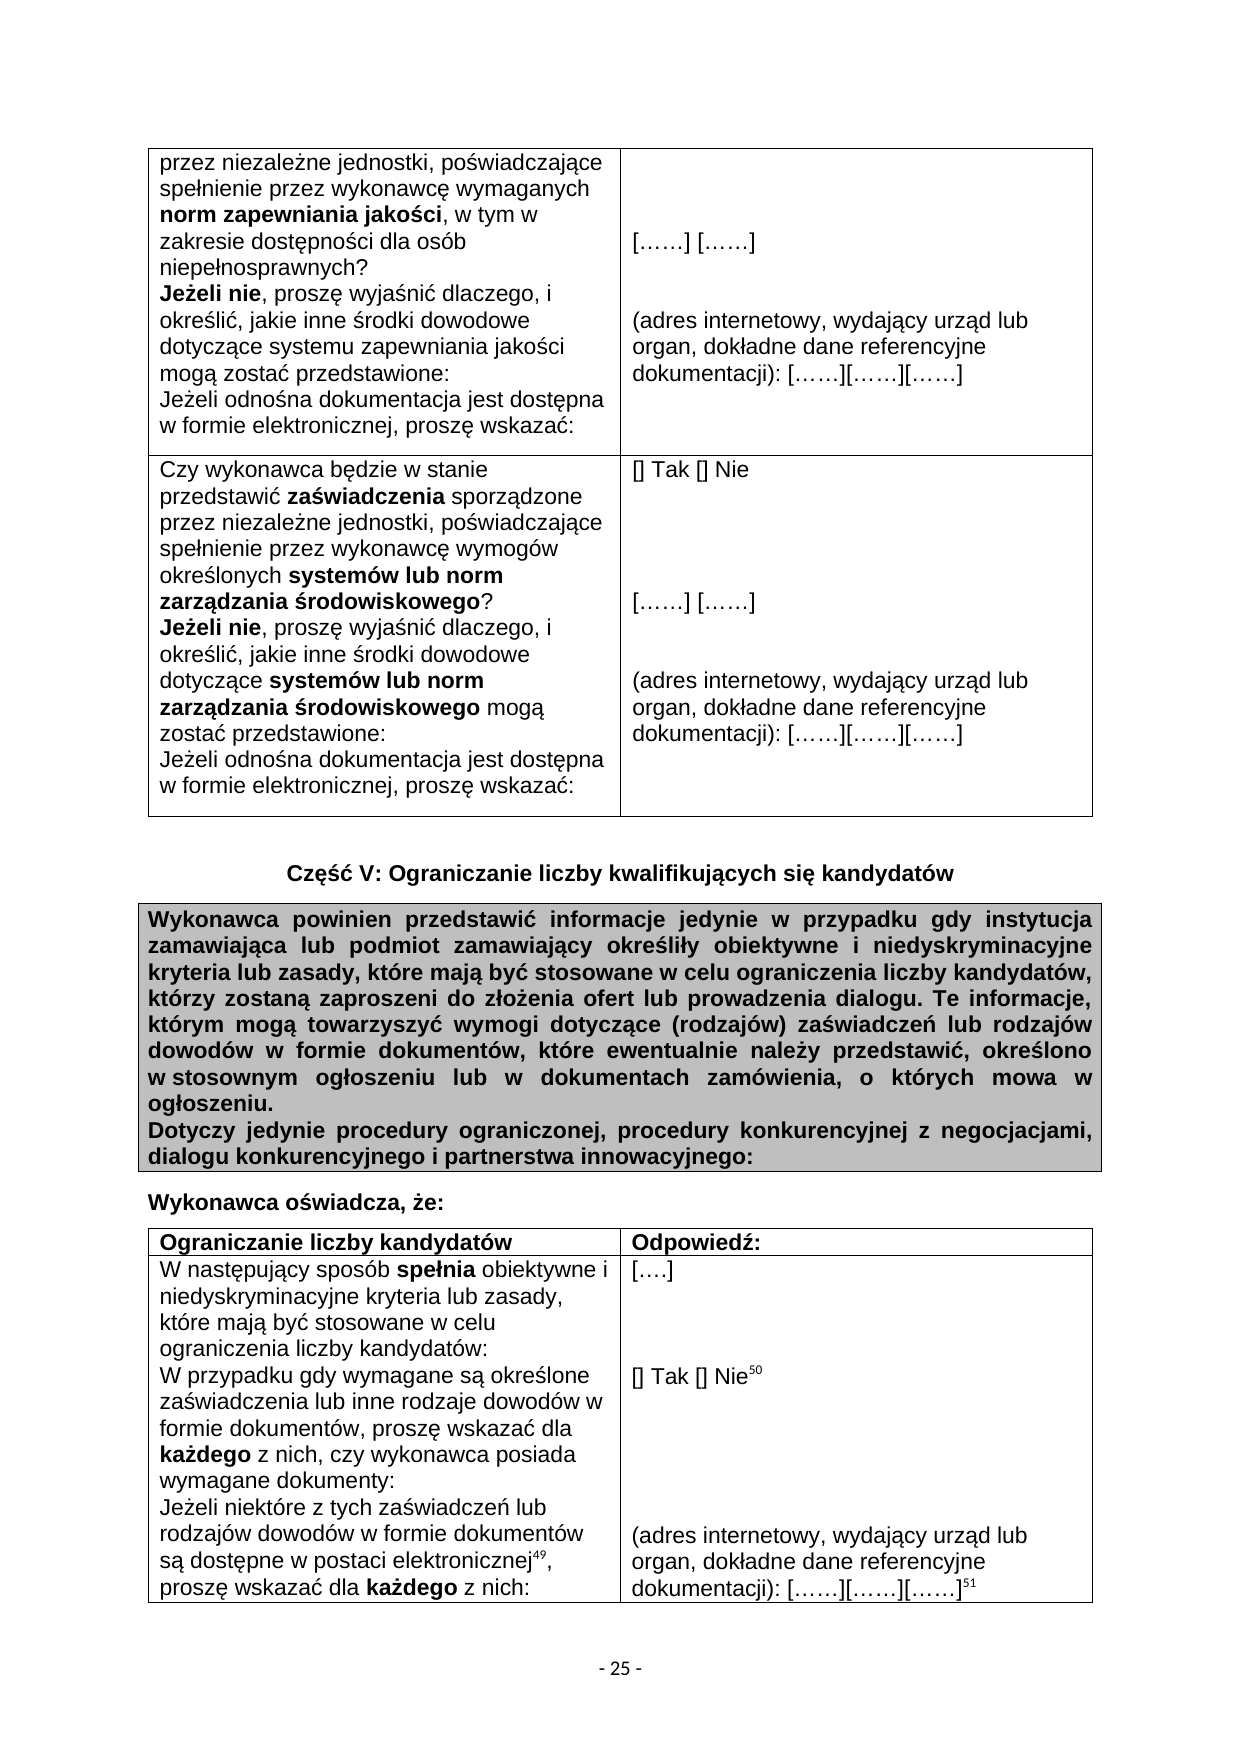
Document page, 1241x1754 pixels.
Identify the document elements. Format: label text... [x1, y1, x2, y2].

text Część V: Ograniczanie liczby kwalifikujących się kandydatów [148, 859, 1093, 886]
table_cell Czy wykonawca będzie w stanie przedstawić zaświadczenia sporządzone przez niezależne jednostki, poświadczające spełnienie przez wykonawcę wymogów określonych systemów lub norm zarządzania środowiskowego? Jeżeli nie, proszę wyjaśnić dlaczego, i określić, jakie inne środki dowodowe dotyczące systemów lub norm zarządzania środowiskowego mogą zostać przedstawione: Jeżeli odnośna dokumentacja jest dostępna w formie elektronicznej, proszę wskazać: [149, 456, 620, 816]
table_cell W następujący sposób spełnia obiektywne i niedyskryminacyjne kryteria lub zasady, które mają być stosowane w celu ograniczenia liczby kandydatów: W przypadku gdy wymagane są określone zaświadczenia lub inne rodzaje dowodów w formie dokumentów, proszę wskazać dla każdego z nich, czy wykonawca posiada wymagane dokumenty: Jeżeli niektóre z tych zaświadczeń lub rodzajów dowodów w formie dokumentów są dostępne w postaci elektronicznej, proszę wskazać dla każdego z nich: [149, 1256, 620, 1602]
text Wykonawca oświadcza, że: [148, 1189, 1093, 1215]
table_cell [149, 149, 620, 455]
table_header Odpowiedź: [621, 1229, 1092, 1255]
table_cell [621, 149, 1092, 455]
table_cell [….] [] Tak [] Nie (adres internetowy, wydający urząd lub organ, dokładne dane referencyjne dokumentacji): [……][……][……] [621, 1256, 1092, 1602]
text Wykonawca powinien przedstawić informacje jedynie w przypadku gdy instytucja zamawiająca lub podmiot zamawiający określiły obiektywne i niedyskryminacyjne kryteria lub zasady, które mają być stosowane w celu ograniczenia liczby kandydatów, którzy zostaną zaproszeni do złożenia ofert lub prowadzenia dialogu. Te informacje, którym mogą towarzyszyć wymogi dotyczące (rodzajów) zaświadczeń lub rodzajów dowodów w formie dokumentów, które ewentualnie należy przedstawić, określono w stosownym ogłoszeniu lub w dokumentach zamówienia, o których mowa w ogłoszeniu. Dotyczy jedynie procedury ograniczonej, procedury konkurencyjnej z negocjacjami, dialogu konkurencyjnego i partnerstwa innowacyjnego: [139, 904, 1101, 1171]
table_cell [] Tak [] Nie [……] [……] (adres internetowy, wydający urząd lub organ, dokładne dane referencyjne dokumentacji): [……][……][……] [621, 456, 1092, 816]
table_header Ograniczanie liczby kandydatów [149, 1229, 620, 1255]
